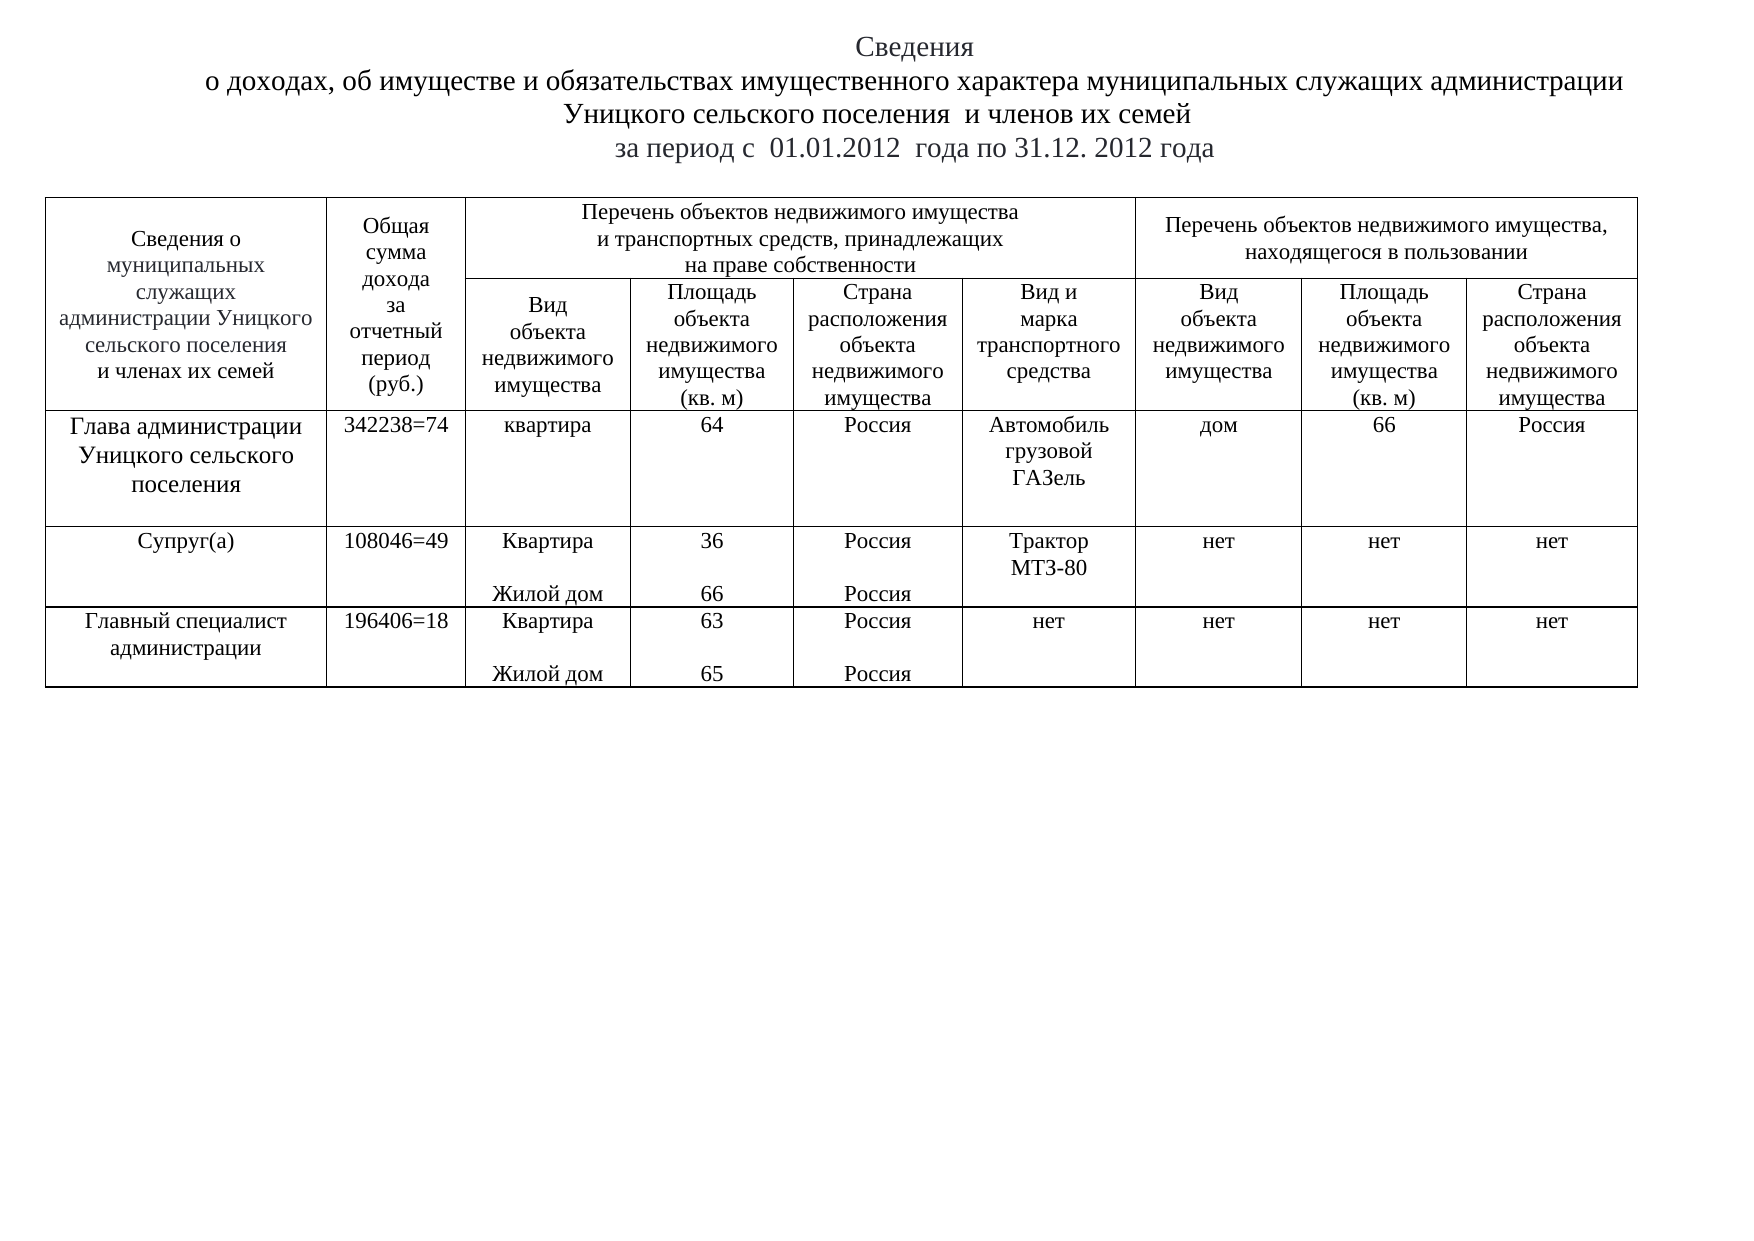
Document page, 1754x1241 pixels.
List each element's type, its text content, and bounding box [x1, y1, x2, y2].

table_cell дом [1136, 411, 1301, 526]
table_header Перечень объектов недвижимого имущества и транспортных средств, принадлежащих на праве собственности [466, 198, 1135, 277]
table_cell 342238=74 [327, 411, 465, 526]
table_header Перечень объектов недвижимого имущества, находящегося в пользовании [1136, 198, 1637, 277]
table_cell нет [1467, 527, 1637, 606]
text за период с 01.01.2012 года по 31.12. 2012 года [118, 130, 1636, 164]
table_cell Россия [794, 411, 962, 526]
text Сведения [118, 29, 1636, 63]
table_cell Россия Россия [794, 608, 962, 686]
table_header Общая сумма дохода за отчетный период (руб.) [327, 198, 465, 410]
table_cell Трактор МТЗ-80 [963, 527, 1135, 606]
table_cell Вид и марка транспортного средства [963, 279, 1135, 410]
table_cell 108046=49 [327, 527, 465, 606]
table_cell Главный специалист администрации [46, 608, 326, 686]
table_cell Площадь объекта недвижимого имущества (кв. м) [1302, 279, 1466, 410]
table_cell квартира [466, 411, 630, 526]
table_cell 196406=18 [327, 608, 465, 686]
table_cell 36 66 [631, 527, 793, 606]
table_cell нет [1467, 608, 1637, 686]
table_cell нет [1136, 608, 1301, 686]
table_cell нет [963, 608, 1135, 686]
table_cell Вид объекта недвижимого имущества [466, 279, 630, 410]
table_cell нет [1302, 608, 1466, 686]
table_cell Страна расположения объекта недвижимого имущества [794, 279, 962, 410]
table_cell Супруг(а) [46, 527, 326, 606]
table_cell Квартира Жилой дом [466, 527, 630, 606]
table_header Сведения о муниципальных служащих администрации Уницкого сельского поселения и членах их семей [46, 198, 326, 410]
table_cell Страна расположения объекта недвижимого имущества [1467, 279, 1637, 410]
table_cell Площадь объекта недвижимого имущества (кв. м) [631, 279, 793, 410]
table_cell Россия Россия [794, 527, 962, 606]
table_cell 63 65 [631, 608, 793, 686]
table_cell 66 [1302, 411, 1466, 526]
table_cell нет [1136, 527, 1301, 606]
table_cell 64 [631, 411, 793, 526]
table_cell Автомобиль грузовой ГАЗель [963, 411, 1135, 526]
table_cell Глава администрации Уницкого сельского поселения [46, 411, 326, 526]
table_cell Вид объекта недвижимого имущества [1136, 279, 1301, 410]
text о доходах, об имуществе и обязательствах имущественного характера муниципальных служащих администрации Уницкого сельского поселения и членов их семей [118, 63, 1636, 130]
table_cell Квартира Жилой дом [466, 608, 630, 686]
table_cell нет [1302, 527, 1466, 606]
table_cell Россия [1467, 411, 1637, 526]
